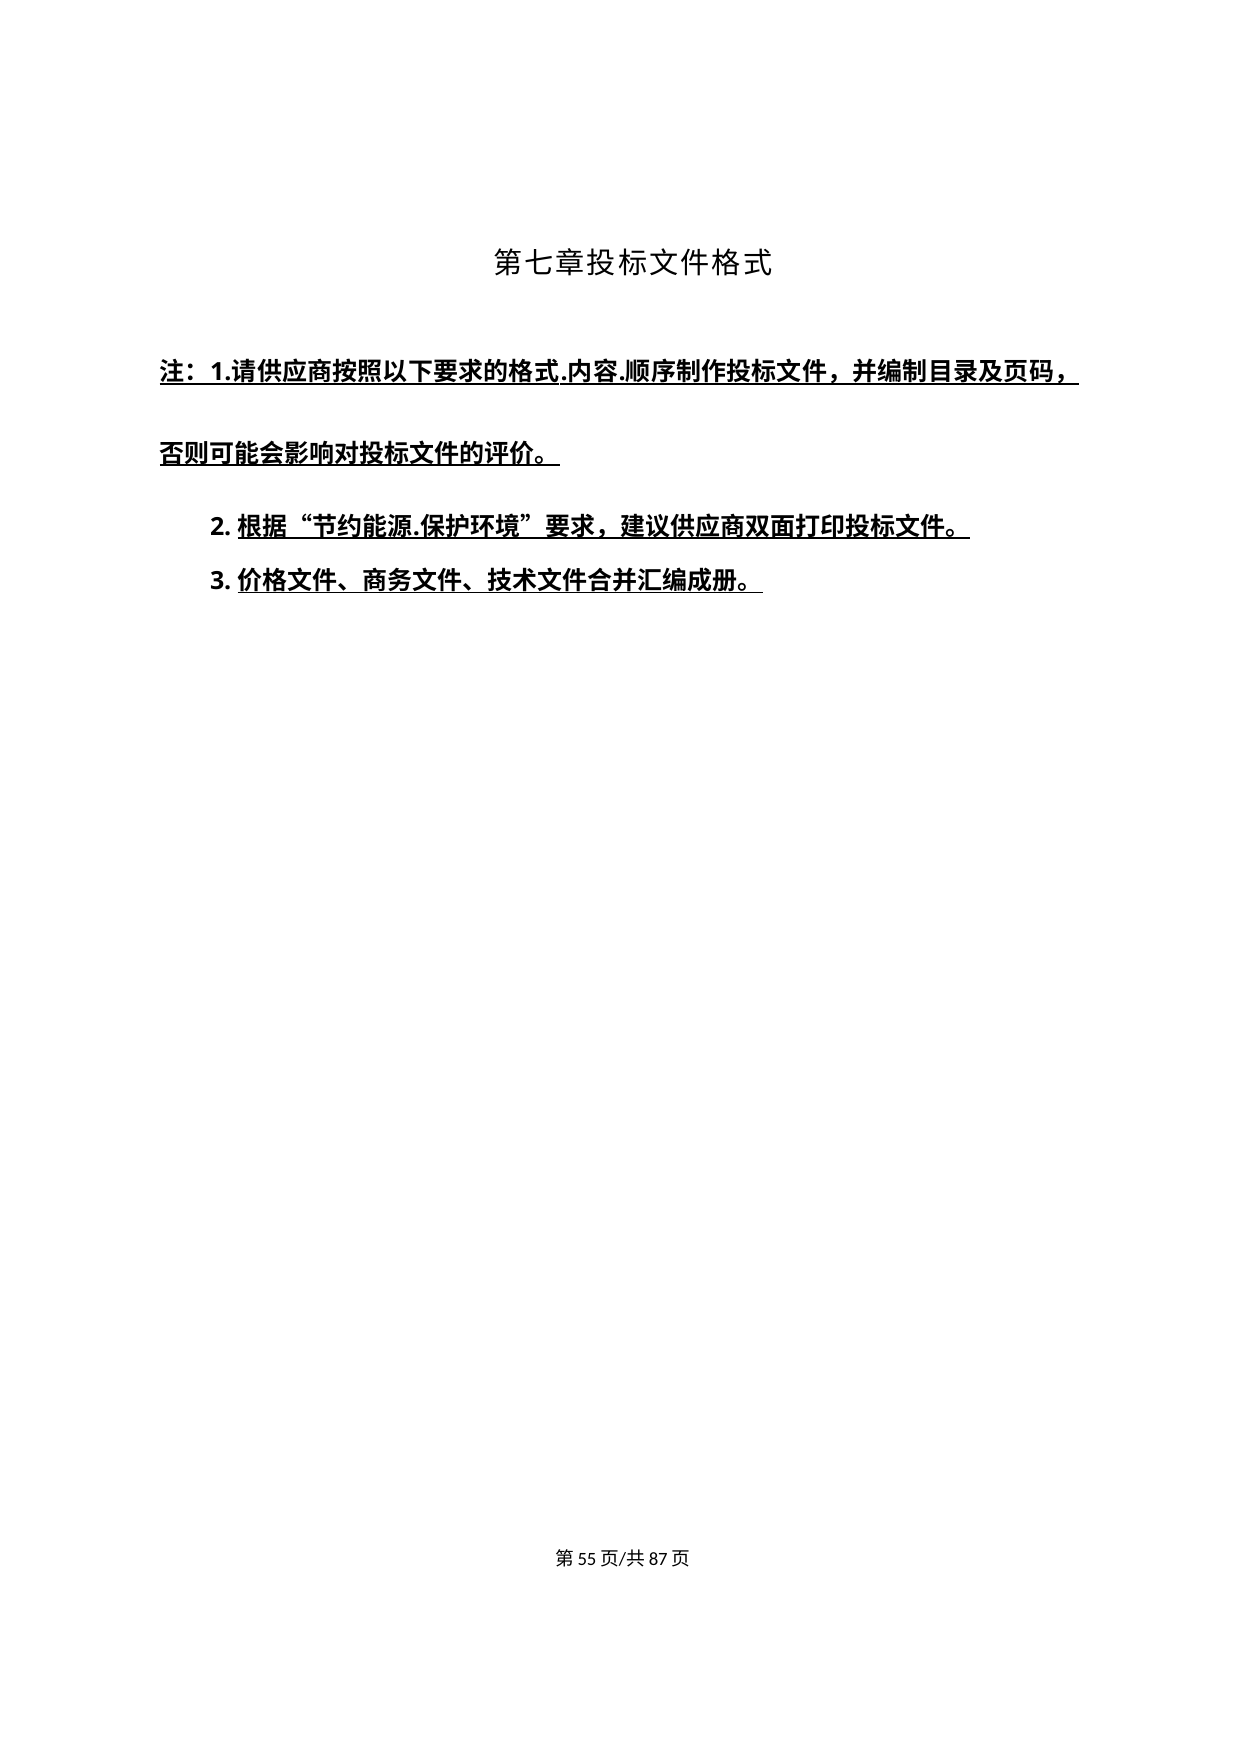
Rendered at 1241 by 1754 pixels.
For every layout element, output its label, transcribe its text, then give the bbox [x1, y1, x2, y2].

list 价格文件、商务文件、技术文件合并汇编成册。 [159, 552, 1081, 606]
subtitle 第七章投标文件格式 [184, 234, 1081, 288]
list 根据“节约能源.保护环境”要求，建议供应商双面打印投标文件。 [159, 497, 1081, 552]
text 注：1.请供应商按照以下要求的格式.内容.顺序制作投标文件，并编制目录及页码，否则可能会影响对投标文件的评价。 [159, 343, 1081, 479]
